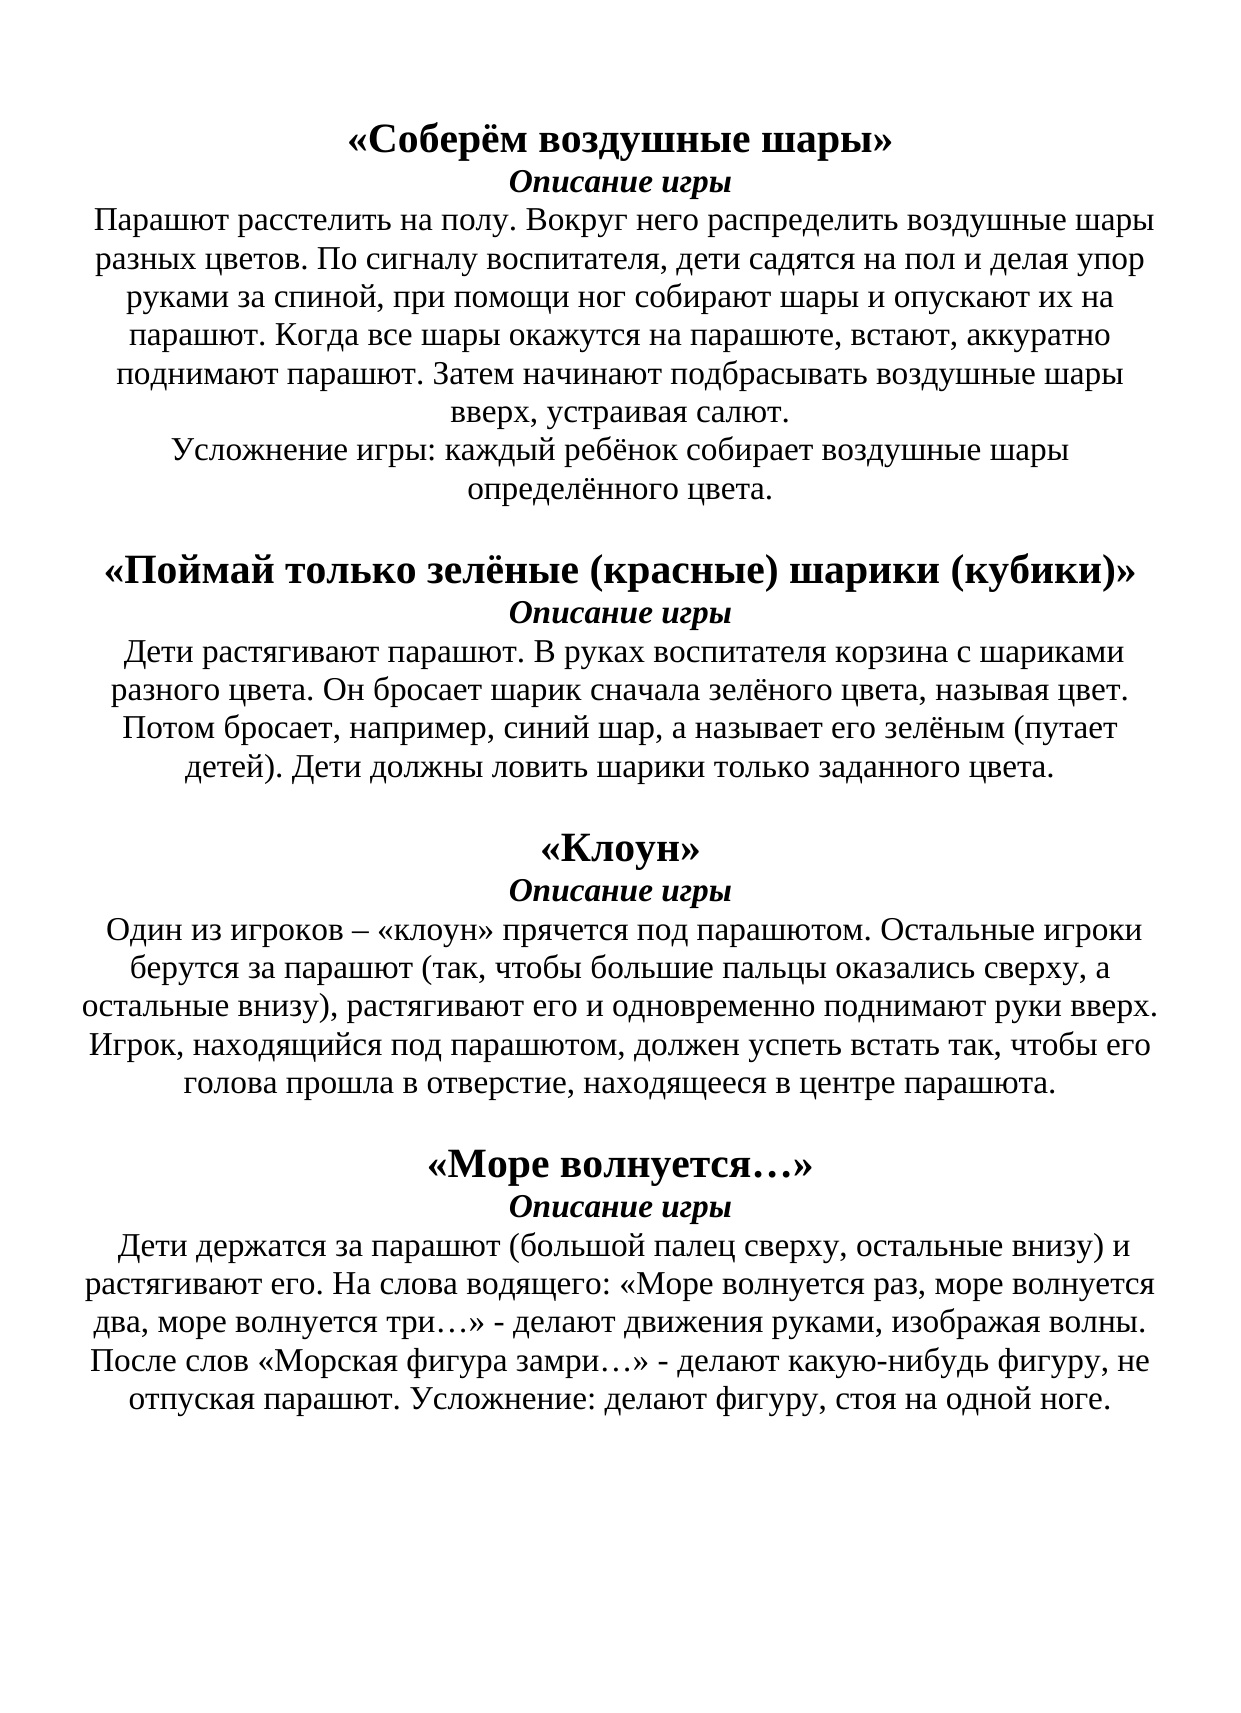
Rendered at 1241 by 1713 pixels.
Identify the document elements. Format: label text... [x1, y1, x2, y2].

text Описание игры [75, 592, 1165, 631]
text Описание игры [75, 870, 1165, 909]
text Описание игры [75, 161, 1165, 199]
text «Клоун» [75, 822, 1165, 870]
text Усложнение игры: каждый ребёнок собирает воздушные шары определённого цвета. [75, 429, 1165, 506]
text Дети растягивают парашют. В руках воспитателя корзина с шариками разного цвета. Он бросает шарик сначала зелёного цвета, называя цвет. Потом бросает, например, синий шар, а называет его зелёным (путает детей). Дети должны ловить шарики только заданного цвета. [75, 631, 1165, 784]
text «Море волнуется…» [75, 1139, 1165, 1187]
text Один из игроков – «клоун» прячется под парашютом. Остальные игроки берутся за парашют (так, чтобы большие пальцы оказались сверху, а остальные внизу), растягивают его и одновременно поднимают руки вверх. Игрок, находящийся под парашютом, должен успеть встать так, чтобы его голова прошла в отверстие, находящееся в центре парашюта. [75, 909, 1165, 1100]
text Описание игры [75, 1187, 1165, 1225]
text «Соберём воздушные шары» [75, 113, 1165, 161]
text «Поймай только зелёные (красные) шарики (кубики)» [75, 544, 1165, 592]
text Дети держатся за парашют (большой палец сверху, остальные внизу) и растягивают его. На слова водящего: «Море волнуется раз, море волнуется два, море волнуется три…» - делают движения руками, изображая волны. После слов «Морская фигура замри…» - делают какую-нибудь фигуру, не отпуская парашют. Усложнение: делают фигуру, стоя на одной ноге. [75, 1225, 1165, 1417]
text Парашют расстелить на полу. Вокруг него распределить воздушные шары разных цветов. По сигналу воспитателя, дети садятся на пол и делая упор руками за спиной, при помощи ног собирают шары и опускают их на парашют. Когда все шары окажутся на парашюте, встают, аккуратно поднимают парашют. Затем начинают подбрасывать воздушные шары вверх, устраивая салют. [75, 199, 1165, 429]
